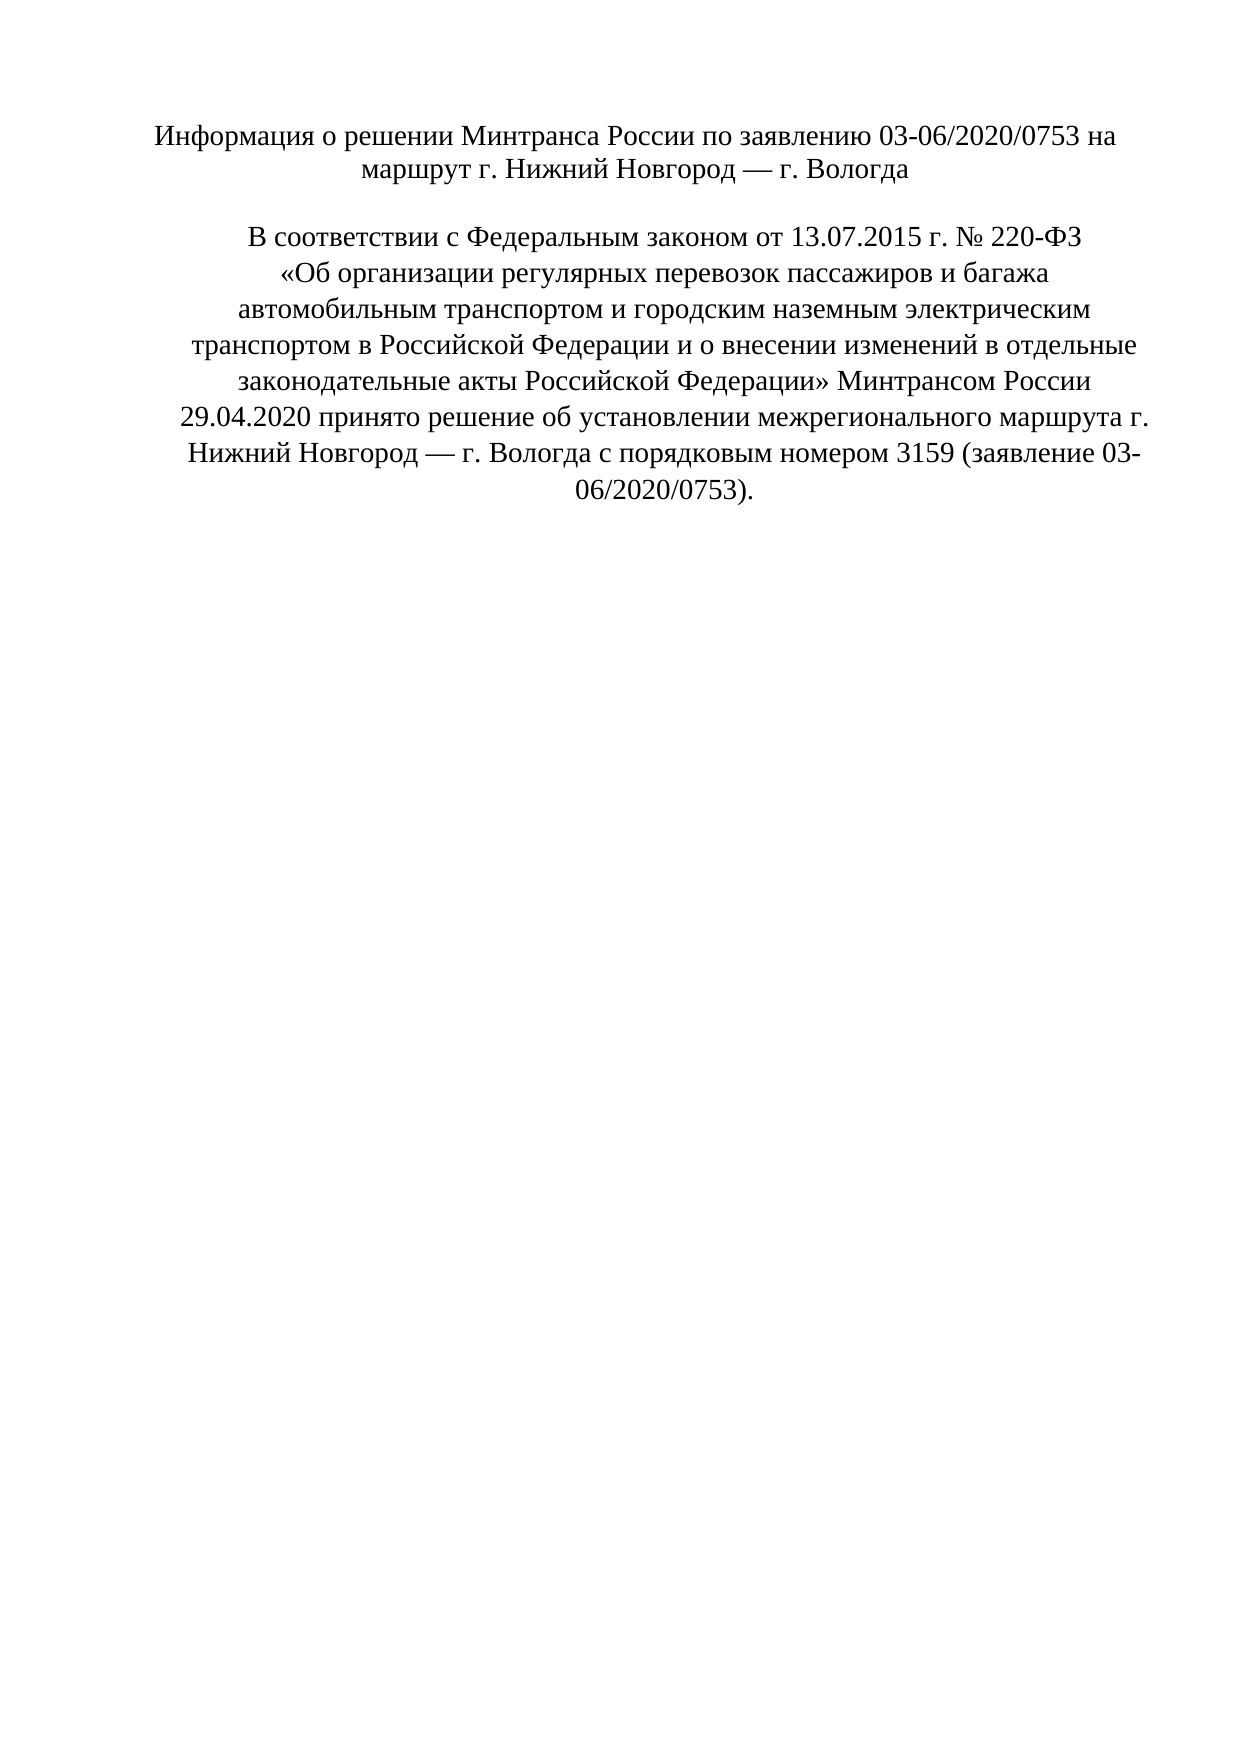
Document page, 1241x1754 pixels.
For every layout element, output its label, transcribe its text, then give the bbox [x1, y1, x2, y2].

text Информация о решении Минтранса России по заявлению 03-06/2020/0753 на маршрут г. Нижний Новгород — г. Вологда [118, 118, 1152, 185]
text В соответствии с Федеральным законом от 13.07.2015 г. № 220-ФЗ «Об организации регулярных перевозок пассажиров и багажа автомобильным транспортом и городским наземным электрическим транспортом в Российской Федерации и о внесении изменений в отдельные законодательные акты Российской Федерации» Минтрансом России 29.04.2020 принято решение об установлении межрегионального маршрута г. Нижний Новгород — г. Вологда с порядковым номером 3159 (заявление 03-06/2020/0753). [177, 219, 1152, 505]
